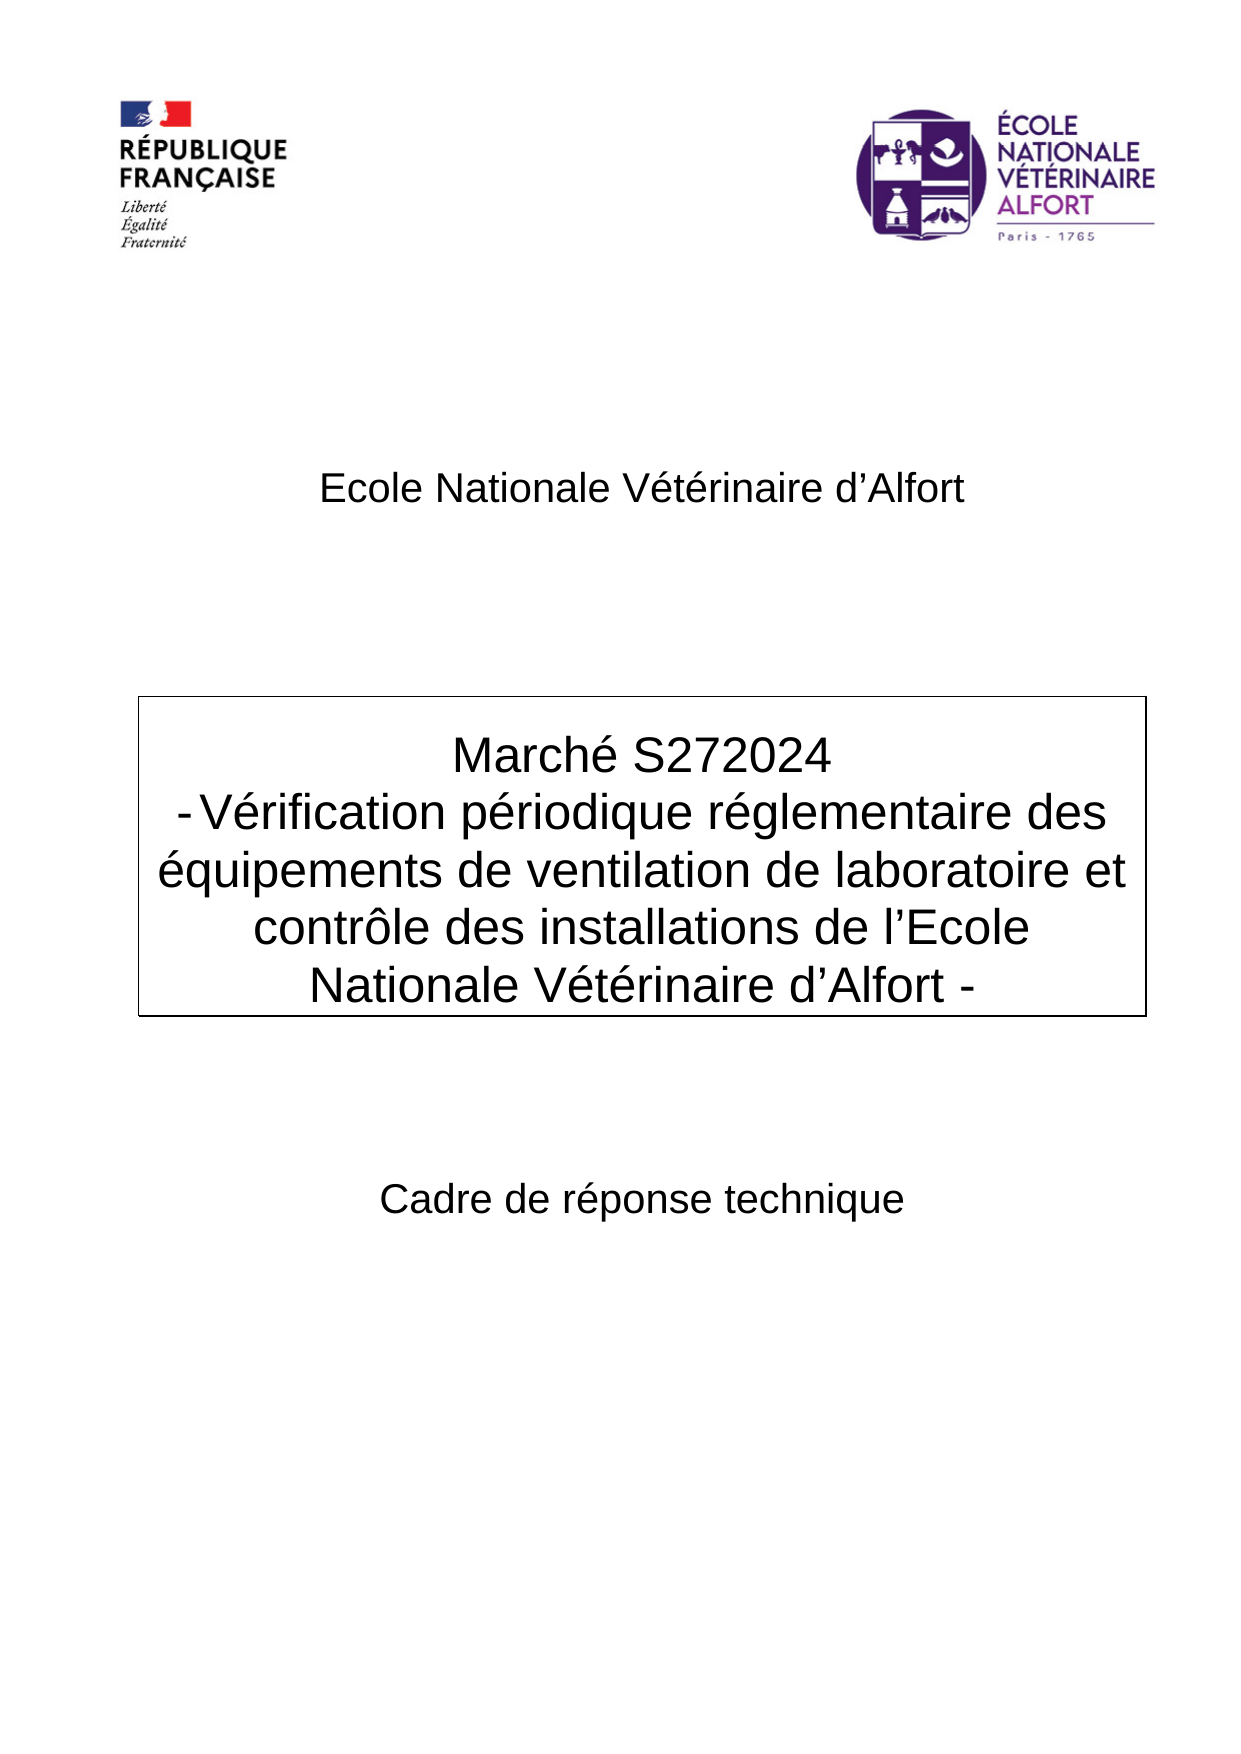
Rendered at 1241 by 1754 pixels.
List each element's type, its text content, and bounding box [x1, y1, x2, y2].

text Ecole Nationale Vétérinaire d’Alfort [148, 463, 1137, 511]
text Cadre de réponse technique [148, 1175, 1137, 1223]
picture [22, 0, 1241, 270]
text Marché S272024 [148, 725, 1137, 779]
text - Vérification périodique réglementaire des équipements de ventilation de laboratoire et contrôle des installations de l’Ecole Nationale Vétérinaire d’Alfort - [139, 779, 1145, 1015]
